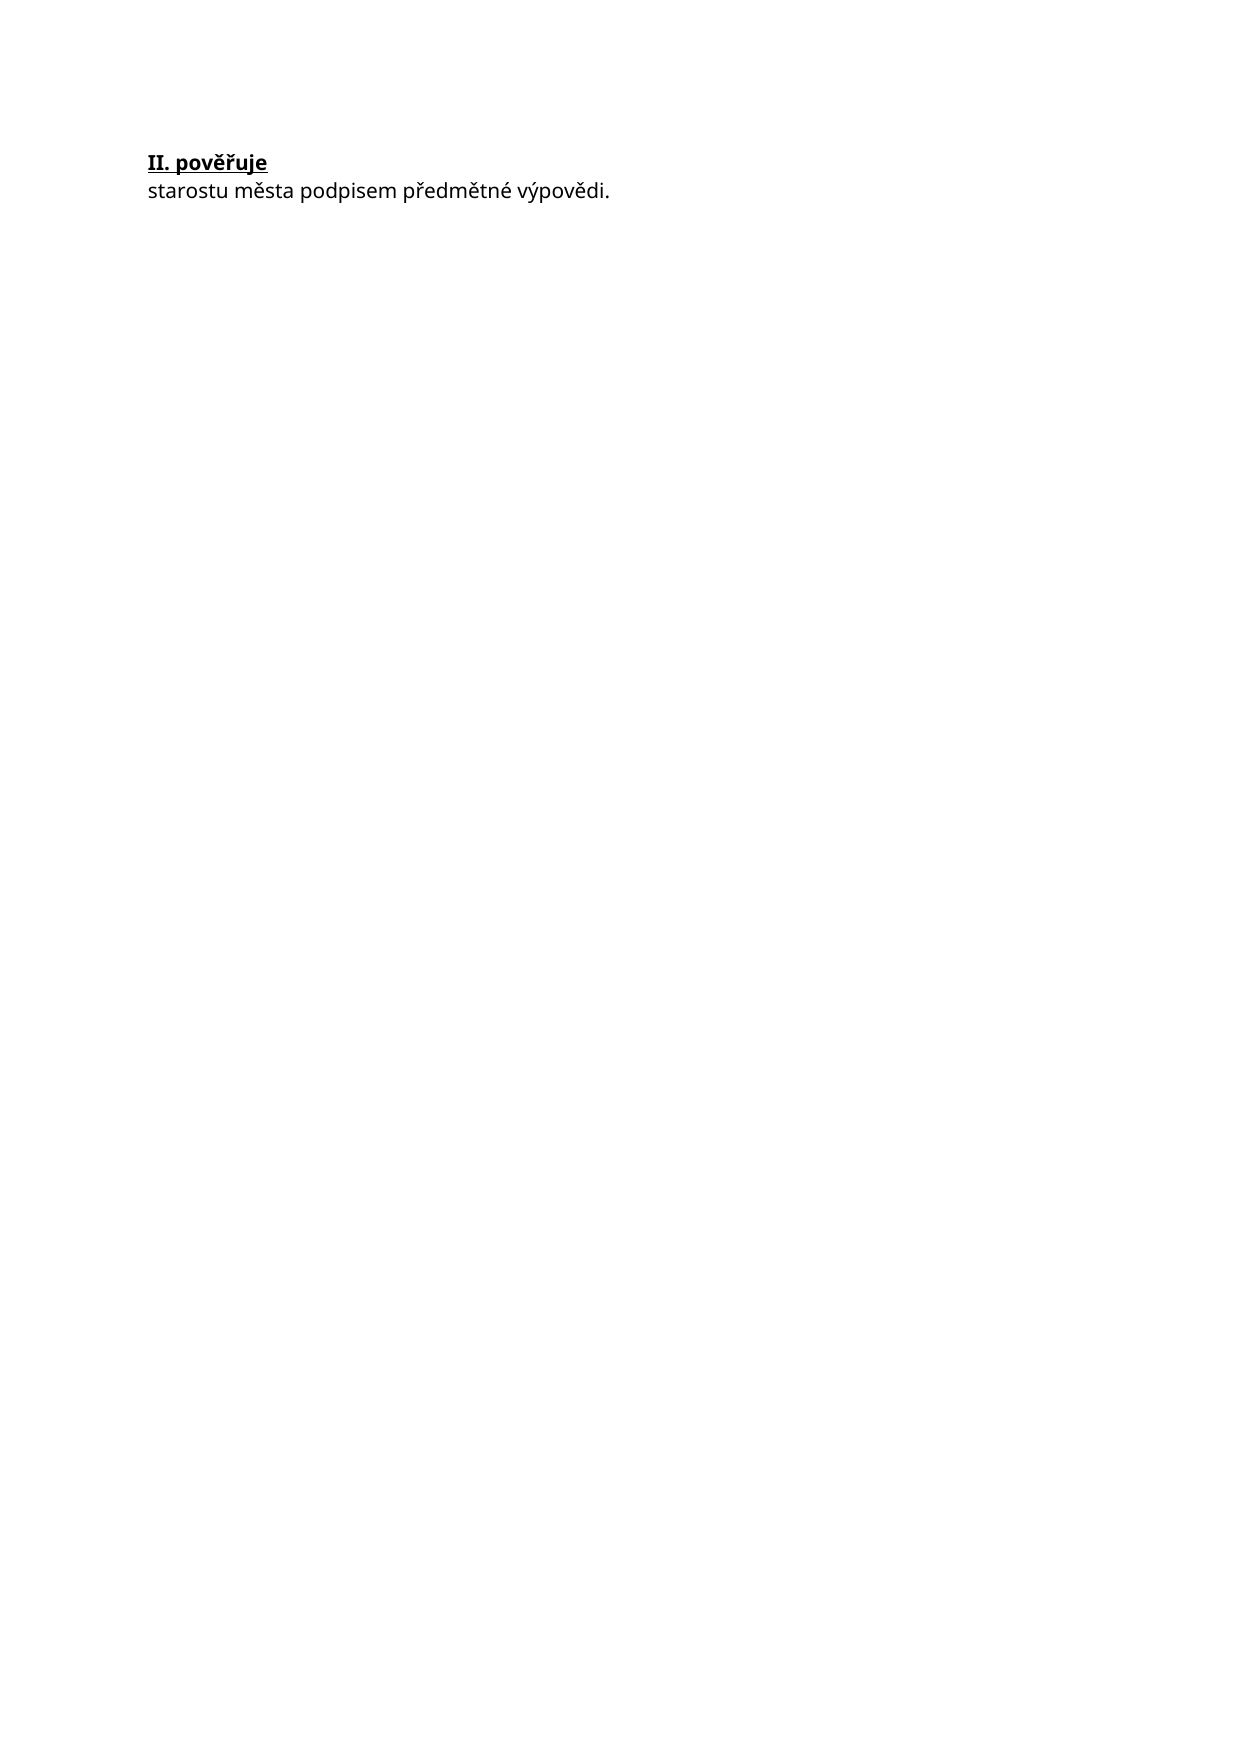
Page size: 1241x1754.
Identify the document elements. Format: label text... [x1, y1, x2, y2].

text II. pověřuje [148, 148, 1093, 176]
text starostu města podpisem předmětné výpovědi. [148, 176, 1093, 204]
